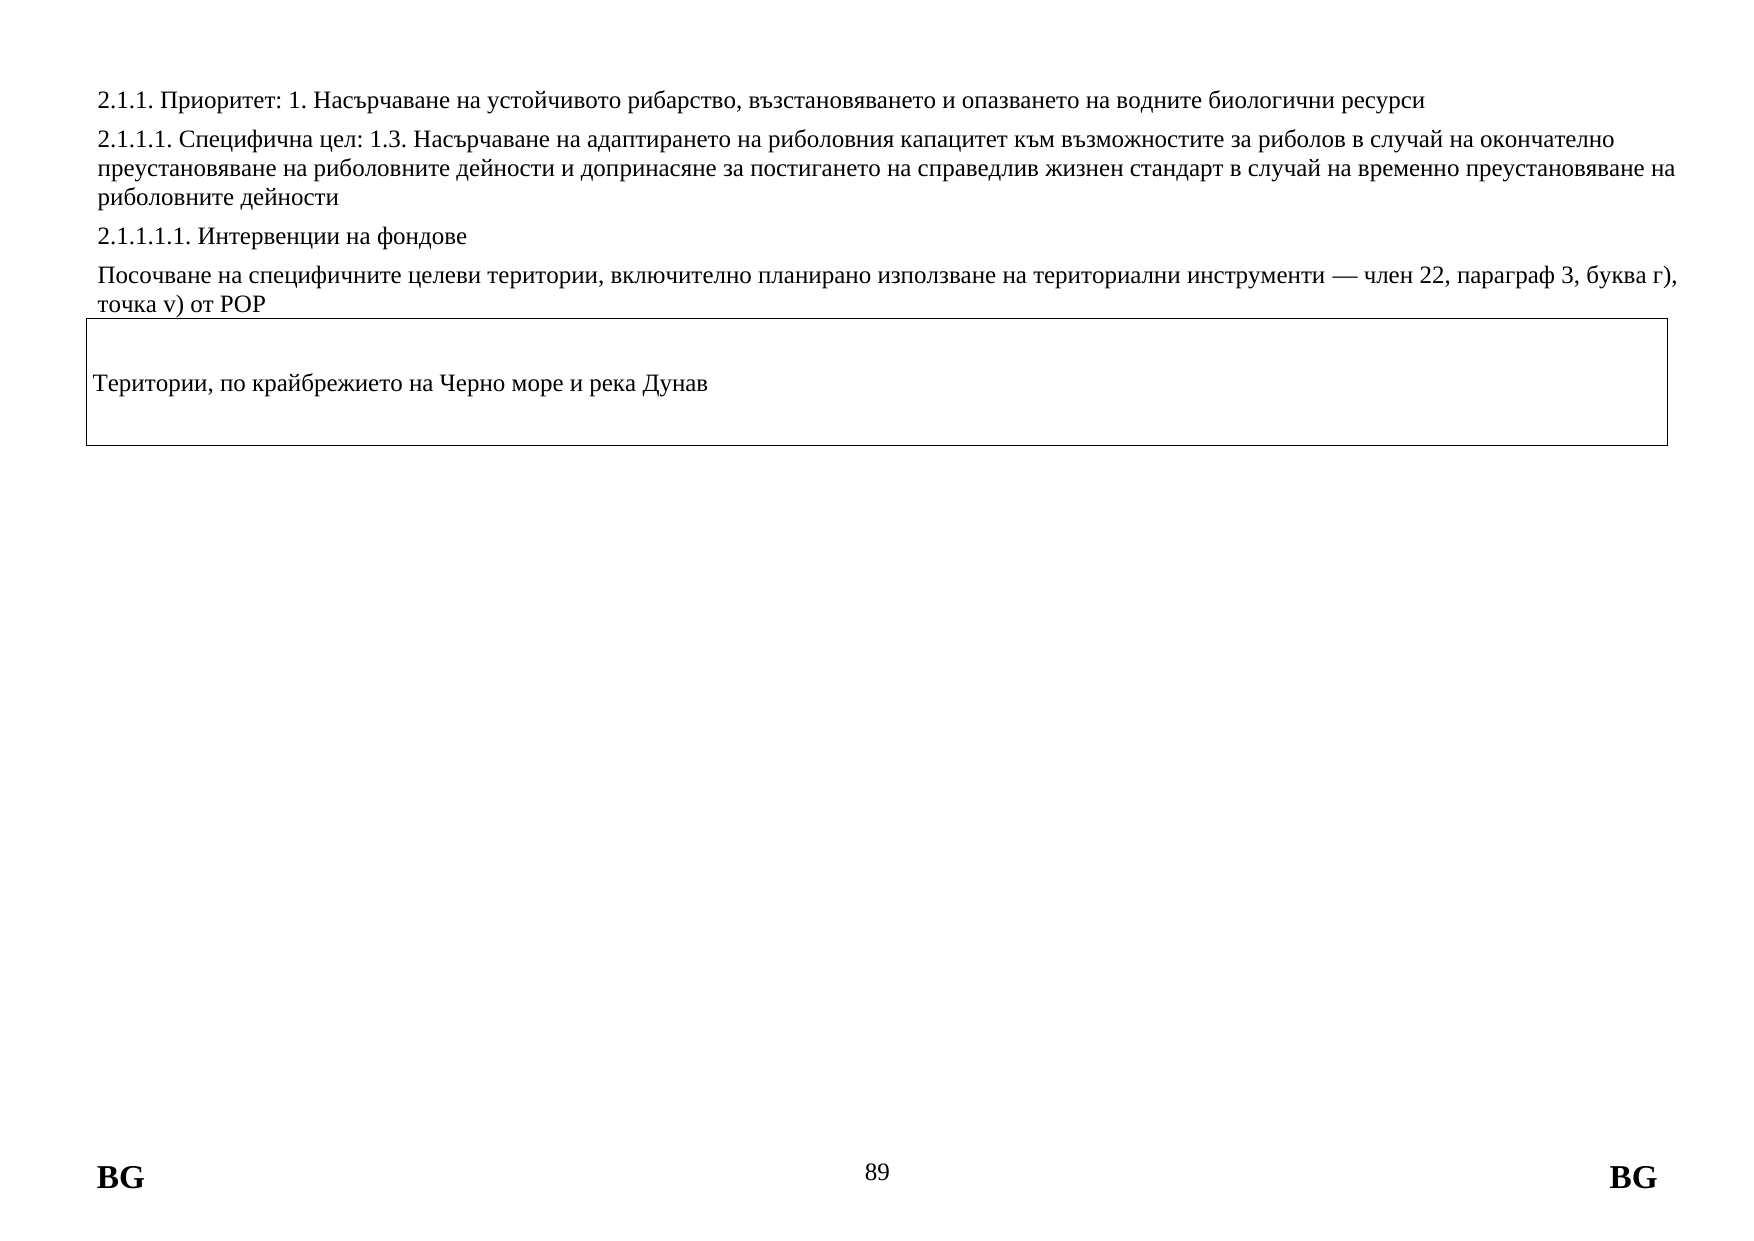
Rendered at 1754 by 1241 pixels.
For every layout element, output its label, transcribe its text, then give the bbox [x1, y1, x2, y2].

table_header Територии, по крайбрежието на Черно море и река Дунав [87, 319, 1667, 445]
text [notranslate]2.1.1. Приоритет: 1. Насърчаване на устойчивото рибарство, възстановяването и опазването на водните биологични ресурси[/notranslate] [97, 85, 1679, 114]
text [notranslate]2.1.1.1.1. Интервенции на фондове[/notranslate] [97, 221, 1679, 250]
text [notranslate]2.1.1.1. Специфична цел: 1.3. Насърчаване на адаптирането на риболовния капацитет към възможностите за риболов в случай на окончателно преустановяване на риболовните дейности и допринасяне за постигането на справедлив жизнен стандарт в случай на временно преустановяване на риболовните дейности[/notranslate] [97, 124, 1679, 211]
subtitle [notranslate]Посочване на специфичните целеви територии, включително планирано използване на териториални инструменти — член 22, параграф 3, буква г), точка v) от РОР [97, 260, 1679, 318]
